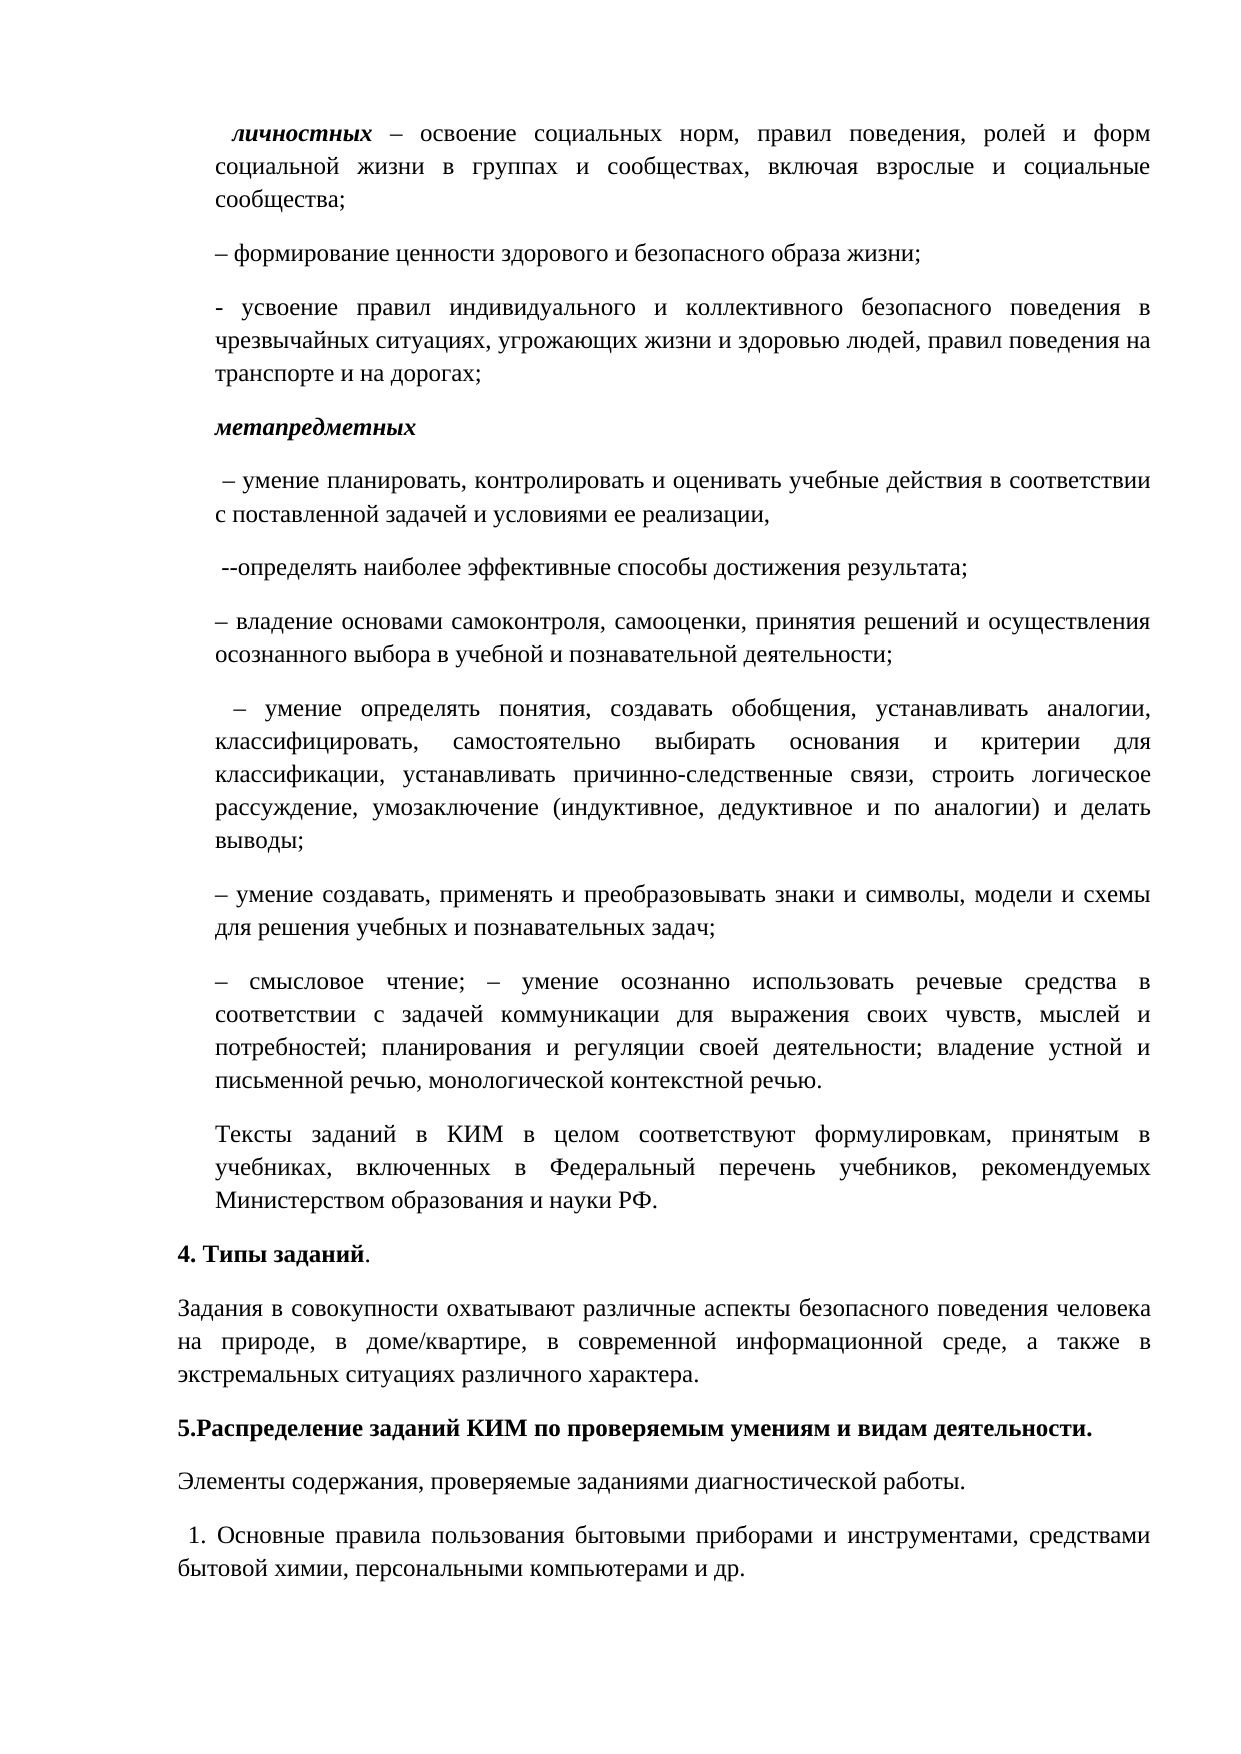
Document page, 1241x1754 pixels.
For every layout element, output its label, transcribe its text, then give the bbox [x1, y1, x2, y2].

text --определять наиболее эффективные способы достижения результата; [215, 552, 1152, 581]
text - усвоение правил индивидуального и коллективного безопасного поведения в чрезвычайных ситуациях, угрожающих жизни и здоровью людей, правил поведения на транспорте и на дорогах; [215, 292, 1152, 387]
text – умение создавать, применять и преобразовывать знаки и символы, модели и схемы для решения учебных и познавательных задач; [215, 879, 1152, 941]
text Тексты заданий в КИМ в целом соответствуют формулировкам, принятым в учебниках, включенных в Федеральный перечень учебников, рекомендуемых Министерством образования и науки РФ. [215, 1119, 1152, 1214]
text 1. Основные правила пользования бытовыми приборами и инструментами, средствами бытовой химии, персональными компьютерами и др. [177, 1520, 1152, 1582]
text – смысловое чтение; – умение осознанно использовать речевые средства в соответствии с задачей коммуникации для выражения своих чувств, мыслей и потребностей; планирования и регуляции своей деятельности; владение устной и письменной речью, монологической контекстной речью. [215, 966, 1152, 1094]
text – умение планировать, контролировать и оценивать учебные действия в соответствии с поставленной задачей и условиями ее реализации, [215, 466, 1152, 527]
text – владение основами самоконтроля, самооценки, принятия решений и осуществления осознанного выбора в учебной и познавательной деятельности; [215, 606, 1152, 668]
text метапредметных [215, 412, 1152, 441]
text – формирование ценности здорового и безопасного образа жизни; [215, 238, 1152, 267]
text личностных – освоение социальных норм, правил поведения, ролей и форм социальной жизни в группах и сообществах, включая взрослые и социальные сообщества; [215, 118, 1152, 213]
text – умение определять понятия, создавать обобщения, устанавливать аналогии, классифицировать, самостоятельно выбирать основания и критерии для классификации, устанавливать причинно-следственные связи, строить логическое рассуждение, умозаключение (индуктивное, дедуктивное и по аналогии) и делать выводы; [215, 693, 1152, 854]
text Задания в совокупности охватывают различные аспекты безопасного поведения человека на природе, в доме/квартире, в современной информационной среде, а также в экстремальных ситуациях различного характера. [177, 1293, 1152, 1387]
text 4. Типы заданий. [177, 1239, 1152, 1268]
text Элементы содержания, проверяемые заданиями диагностической работы. [177, 1466, 1152, 1495]
text 5.Распределение заданий КИМ по проверяемым умениям и видам деятельности. [177, 1413, 1152, 1441]
